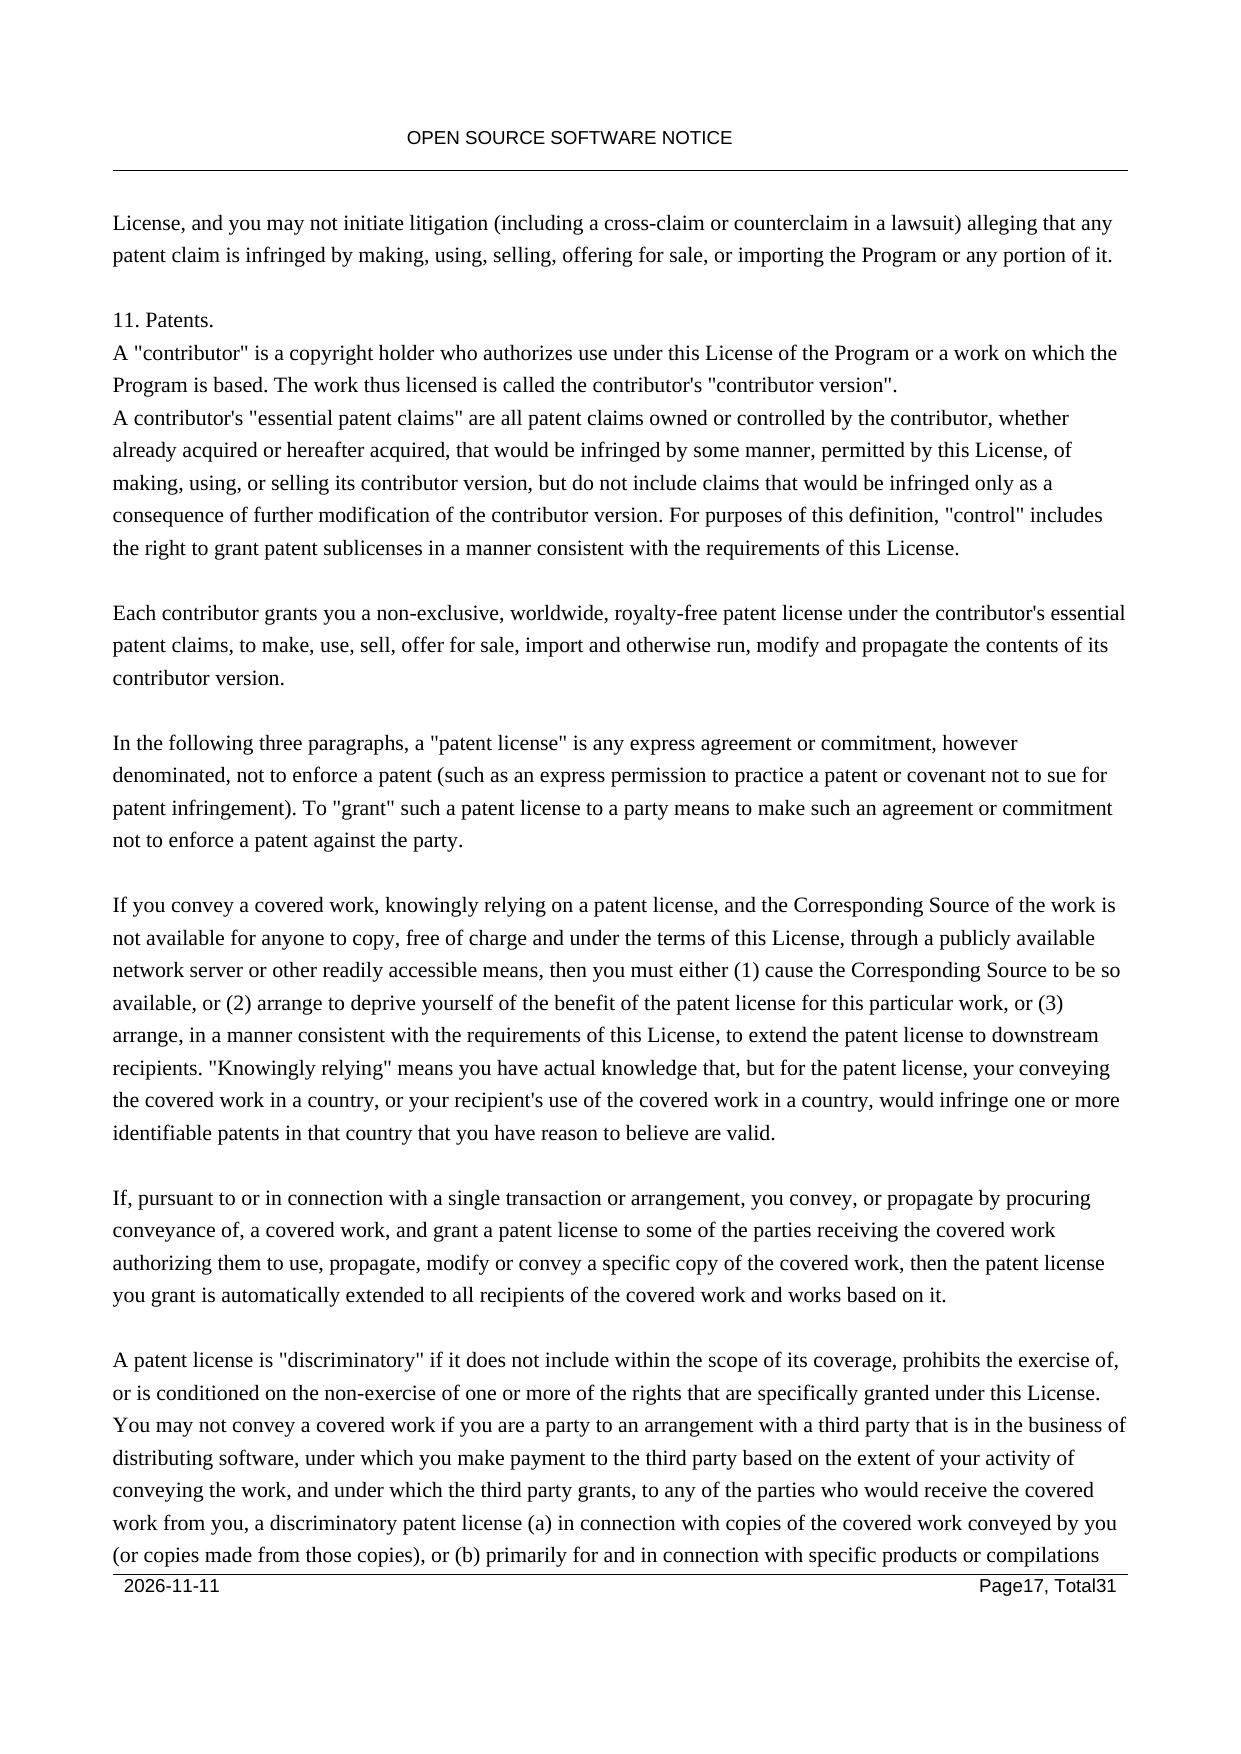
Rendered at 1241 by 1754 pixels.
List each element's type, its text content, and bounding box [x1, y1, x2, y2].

text A "contributor" is a copyright holder who authorizes use under this License of the Program or a work on which the Program is based. The work thus licensed is called the contributor's "contributor version". [112, 336, 1128, 401]
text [112, 1344, 1128, 1571]
text If, pursuant to or in connection with a single transaction or arrangement, you convey, or propagate by procuring conveyance of, a covered work, and grant a patent license to some of the parties receiving the covered work authorizing them to use, propagate, modify or convey a specific copy of the covered work, then the patent license you grant is automatically extended to all recipients of the covered work and works based on it. [112, 1181, 1128, 1311]
text In the following three paragraphs, a "patent license" is any express agreement or commitment, however denominated, not to enforce a patent (such as an express permission to practice a patent or covenant not to sue for patent infringement). To "grant" such a patent license to a party means to make such an agreement or commitment not to enforce a patent against the party. [112, 726, 1128, 856]
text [112, 206, 1128, 271]
text A contributor's "essential patent claims" are all patent claims owned or controlled by the contributor, whether already acquired or hereafter acquired, that would be infringed by some manner, permitted by this License, of making, using, or selling its contributor version, but do not include claims that would be infringed only as a consequence of further modification of the contributor version. For purposes of this definition, "control" includes the right to grant patent sublicenses in a manner consistent with the requirements of this License. [112, 401, 1128, 564]
text If you convey a covered work, knowingly relying on a patent license, and the Corresponding Source of the work is not available for anyone to copy, free of charge and under the terms of this License, through a publicly available network server or other readily accessible means, then you must either (1) cause the Corresponding Source to be so available, or (2) arrange to deprive yourself of the benefit of the patent license for this particular work, or (3) arrange, in a manner consistent with the requirements of this License, to extend the patent license to downstream recipients. "Knowingly relying" means you have actual knowledge that, but for the patent license, your conveying the covered work in a country, or your recipient's use of the covered work in a country, would infringe one or more identifiable patents in that country that you have reason to believe are valid. [112, 889, 1128, 1149]
text 11. Patents. [112, 304, 1128, 336]
text Each contributor grants you a non-exclusive, worldwide, royalty-free patent license under the contributor's essential patent claims, to make, use, sell, offer for sale, import and otherwise run, modify and propagate the contents of its contributor version. [112, 596, 1128, 694]
